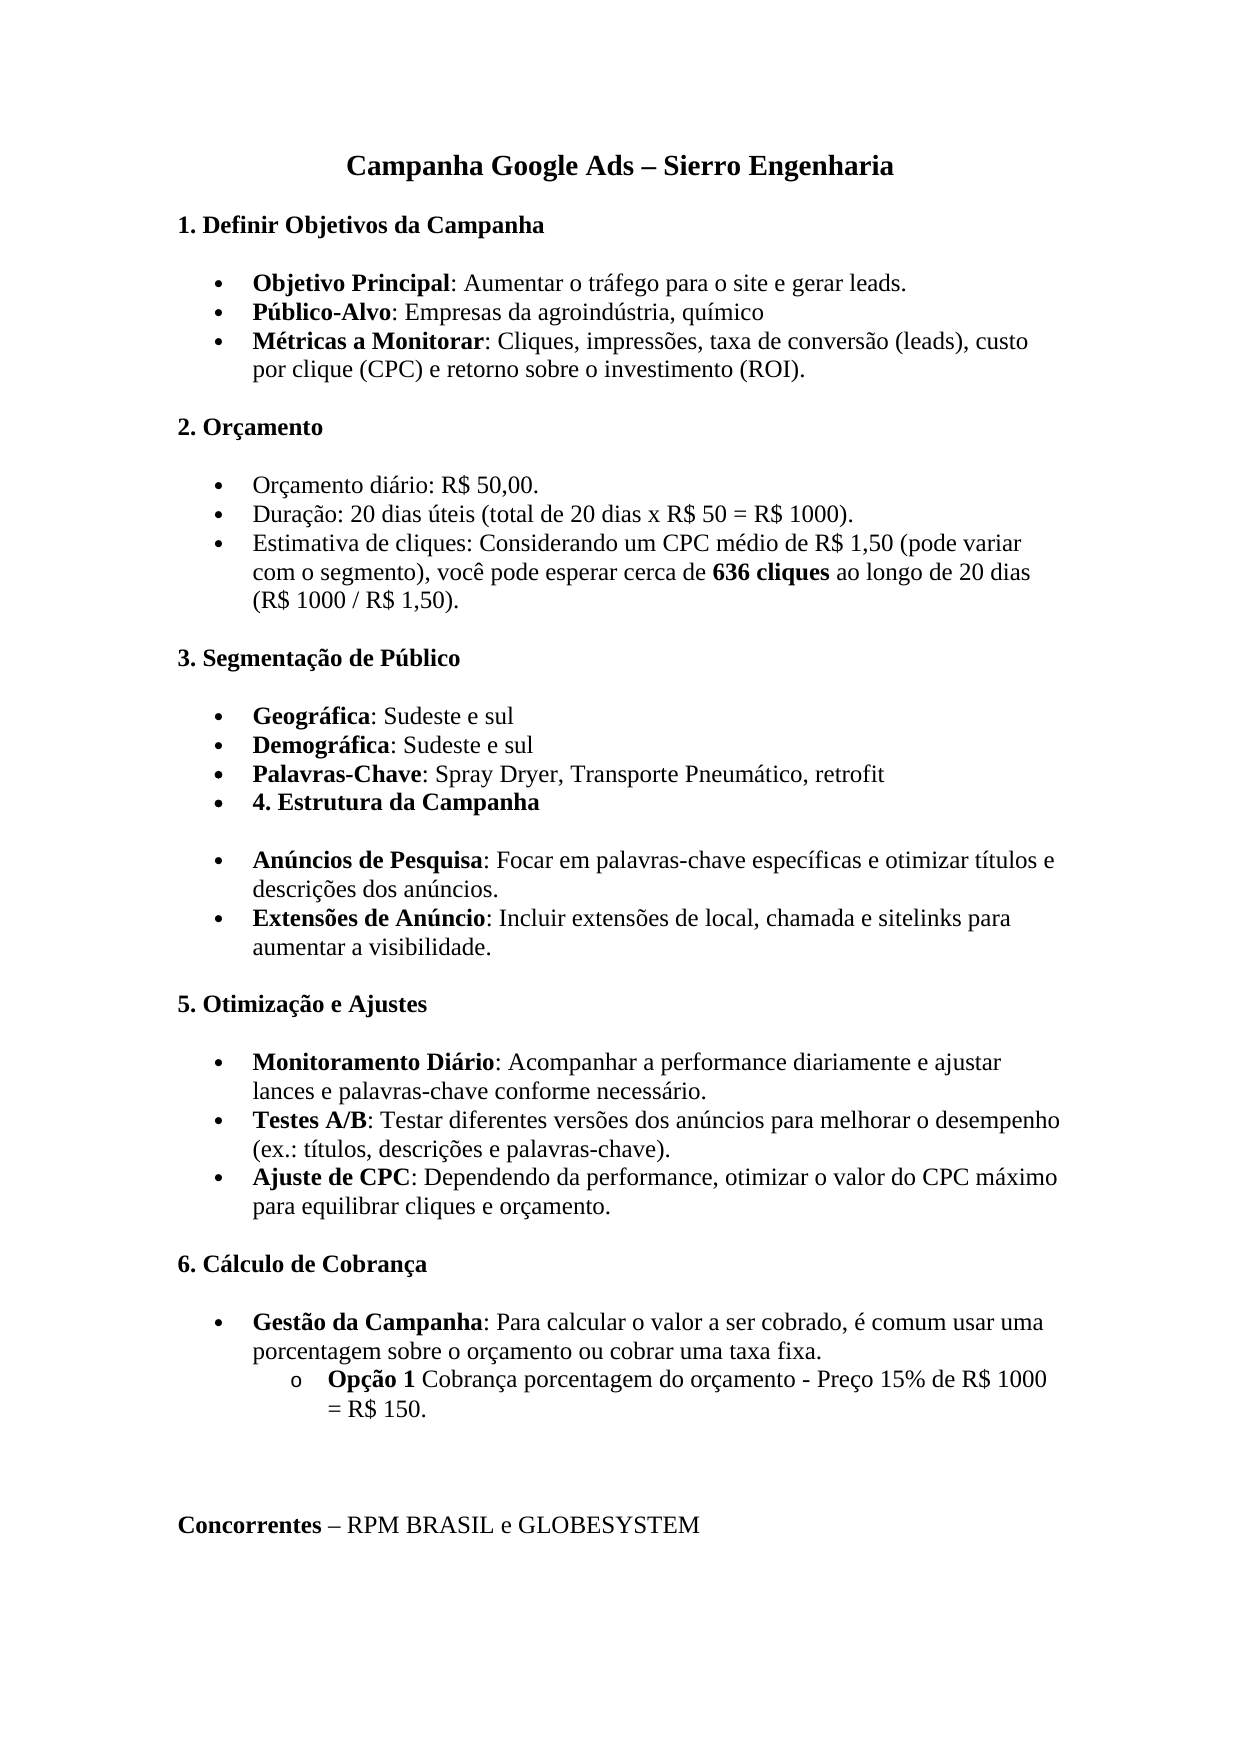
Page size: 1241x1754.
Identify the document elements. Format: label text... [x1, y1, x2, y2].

list Duração: 20 dias úteis (total de 20 dias x R$ 50 = R$ 1000). [215, 499, 1063, 528]
text 3. Segmentação de Público [177, 643, 1063, 672]
text 5. Otimização e Ajustes [177, 989, 1063, 1018]
text 2. Orçamento [177, 412, 1063, 441]
list Orçamento diário: R$ 50,00. [215, 470, 1063, 499]
text 1. Definir Objetivos da Campanha [177, 210, 1063, 239]
list Opção 1 Cobrança porcentagem do orçamento - Preço 15% de R$ 1000 = R$ 150. [290, 1364, 1063, 1423]
text Campanha Google Ads – Sierro Engenharia [177, 148, 1063, 181]
list Demográfica: Sudeste e sul [215, 730, 1063, 759]
list Métricas a Monitorar: Cliques, impressões, taxa de conversão (leads), custo por clique (CPC) e retorno sobre o investimento (ROI). [215, 326, 1063, 383]
list Gestão da Campanha: Para calcular o valor a ser cobrado, é comum usar uma porcentagem sobre o orçamento ou cobrar uma taxa fixa. [215, 1307, 1063, 1364]
list Extensões de Anúncio: Incluir extensões de local, chamada e sitelinks para aumentar a visibilidade. [215, 903, 1063, 960]
list Público-Alvo: Empresas da agroindústria, químico [215, 297, 1063, 326]
list Palavras-Chave: Spray Dryer, Transporte Pneumático, retrofit [215, 759, 1063, 787]
list Testes A/B: Testar diferentes versões dos anúncios para melhorar o desempenho (ex.: títulos, descrições e palavras-chave). [215, 1105, 1063, 1162]
list Objetivo Principal: Aumentar o tráfego para o site e gerar leads. [215, 268, 1063, 297]
list Geográfica: Sudeste e sul [215, 701, 1063, 730]
list 4. Estrutura da Campanha [215, 787, 1063, 816]
list Anúncios de Pesquisa: Focar em palavras-chave específicas e otimizar títulos e descrições dos anúncios. [215, 845, 1063, 903]
text 6. Cálculo de Cobrança [177, 1249, 1063, 1278]
text Concorrentes – RPM BRASIL e GLOBESYSTEM [177, 1510, 1063, 1539]
list Monitoramento Diário: Acompanhar a performance diariamente e ajustar lances e palavras-chave conforme necessário. [215, 1047, 1063, 1105]
list Estimativa de cliques: Considerando um CPC médio de R$ 1,50 (pode variar com o segmento), você pode esperar cerca de 636 cliques ao longo de 20 dias (R$ 1000 / R$ 1,50). [215, 528, 1063, 614]
list Ajuste de CPC: Dependendo da performance, otimizar o valor do CPC máximo para equilibrar cliques e orçamento. [215, 1162, 1063, 1220]
